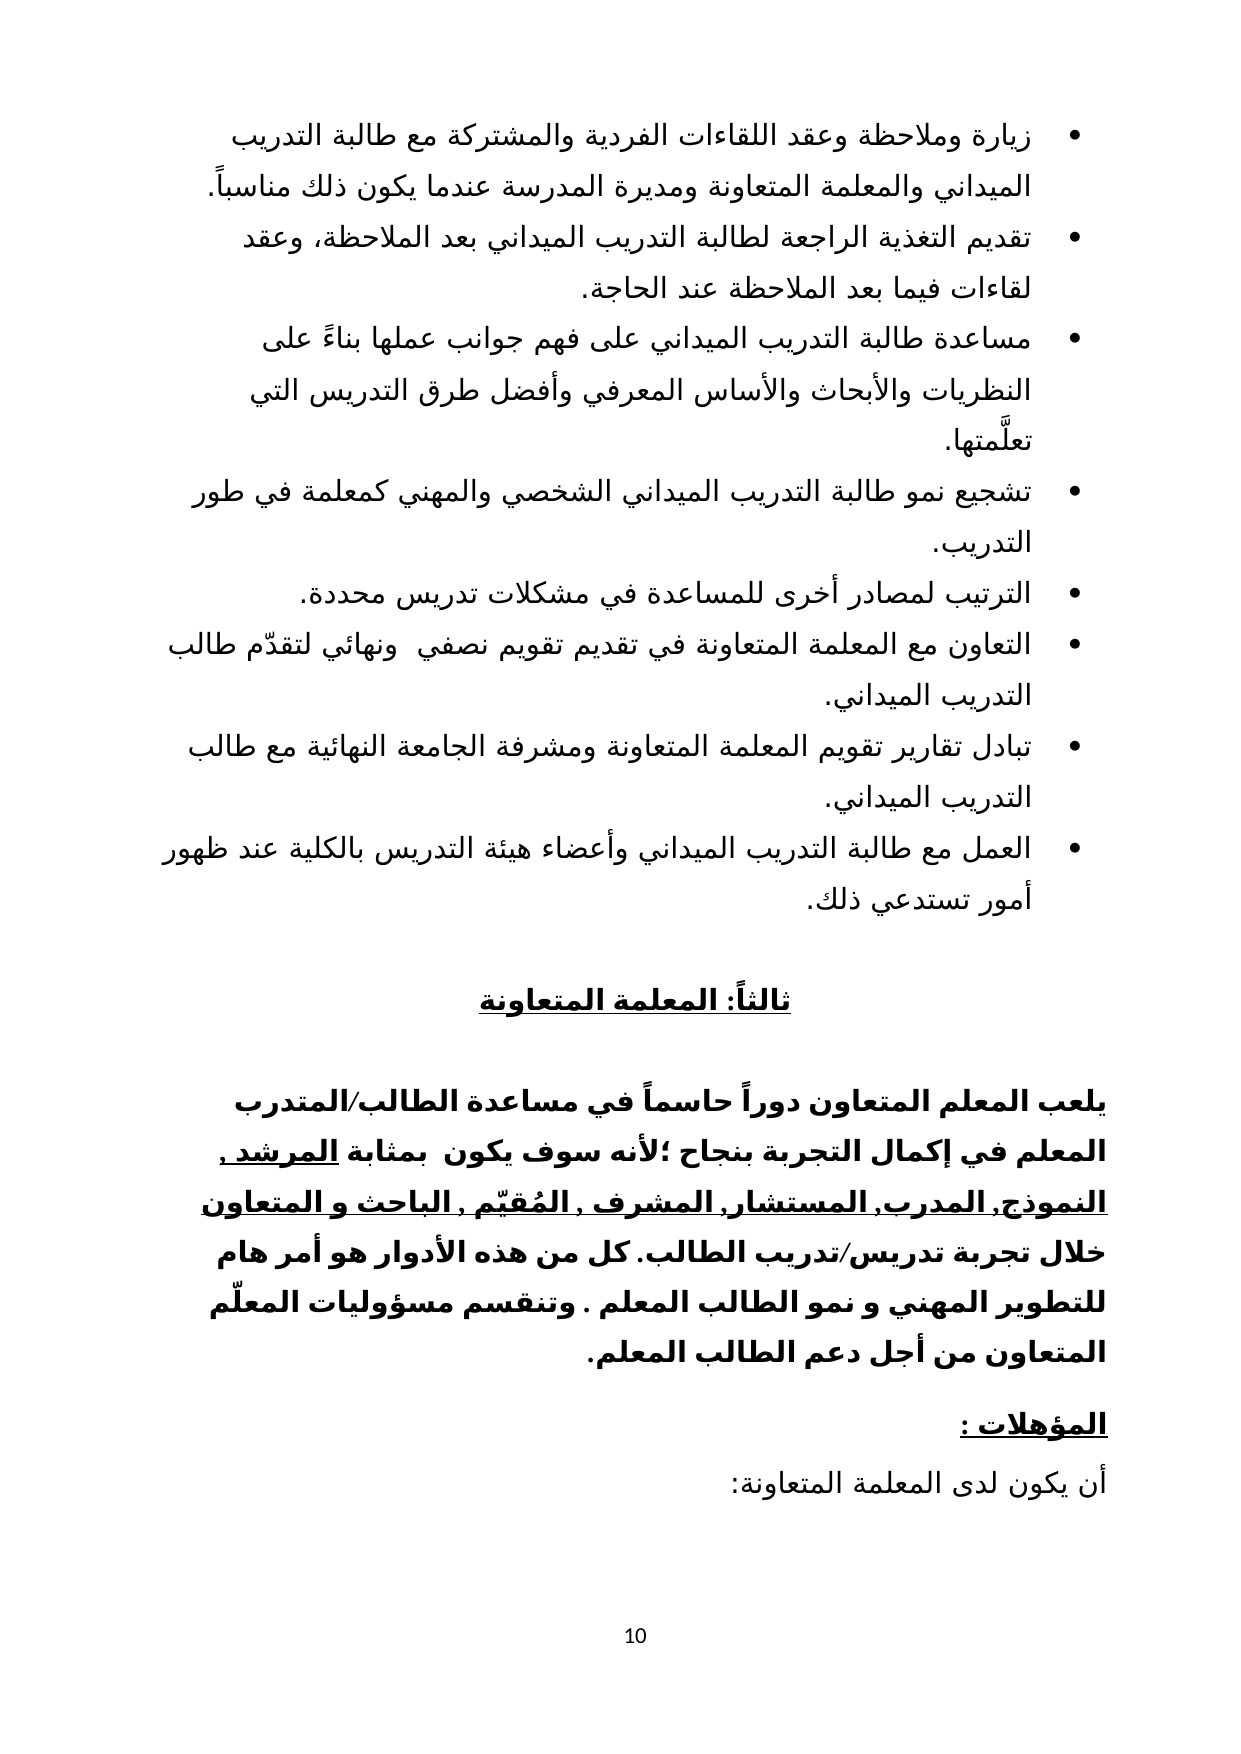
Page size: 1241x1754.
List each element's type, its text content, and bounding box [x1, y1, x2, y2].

list زيارة وملاحظة وعقد اللقاءات الفردية والمشتركة مع طالبة التدريب الميداني والمعلمة المتعاونة ومديرة المدرسة عندما يكون ذلك مناسباً. [162, 118, 1070, 203]
text أن يكون لدى المعلمة المتعاونة: [162, 1466, 1107, 1500]
text ثالثاً: المعلمة المتعاونة [162, 983, 1107, 1017]
list تشجيع نمو طالبة التدريب الميداني الشخصي والمهني كمعلمة في طور التدريب. [162, 475, 1070, 559]
list تبادل تقارير تقويم المعلمة المتعاونة ومشرفة الجامعة النهائية مع طالب التدريب الميداني. [162, 729, 1070, 814]
list العمل مع طالبة التدريب الميداني وأعضاء هيئة التدريس بالكلية عند ظهور أمور تستدعي ذلك. [162, 831, 1070, 916]
list تقديم التغذية الراجعة لطالبة التدريب الميداني بعد الملاحظة، وعقد لقاءات فيما بعد الملاحظة عند الحاجة. [162, 220, 1070, 305]
text يلعب المعلم المتعاون دوراً حاسماً في مساعدة الطالب/المتدرب المعلم في إكمال التجربة بنجاح ؛لأنه سوف يكون بمثابة المرشد , النموذج, المدرب, المستشار, المشرف , المُقيّم , الباحث و المتعاون خلال تجربة تدريس/تدريب الطالب. كل من هذه الأدوار هو أمر هام للتطوير المهني و نمو الطالب المعلم . وتنقسم مسؤوليات المعلّم المتعاون من أجل دعم الطالب المعلم. [162, 1084, 1107, 1369]
text المؤهلات : [162, 1407, 1107, 1440]
list مساعدة طالبة التدريب الميداني على فهم جوانب عملها بناءً على النظريات والأبحاث والأساس المعرفي وأفضل طرق التدريس التي تعلَّمتها. [162, 322, 1070, 458]
list التعاون مع المعلمة المتعاونة في تقديم تقويم نصفي ونهائي لتقدّم طالب التدريب الميداني. [162, 627, 1070, 712]
list الترتيب لمصادر أخرى للمساعدة في مشكلات تدريس محددة. [162, 577, 1070, 611]
